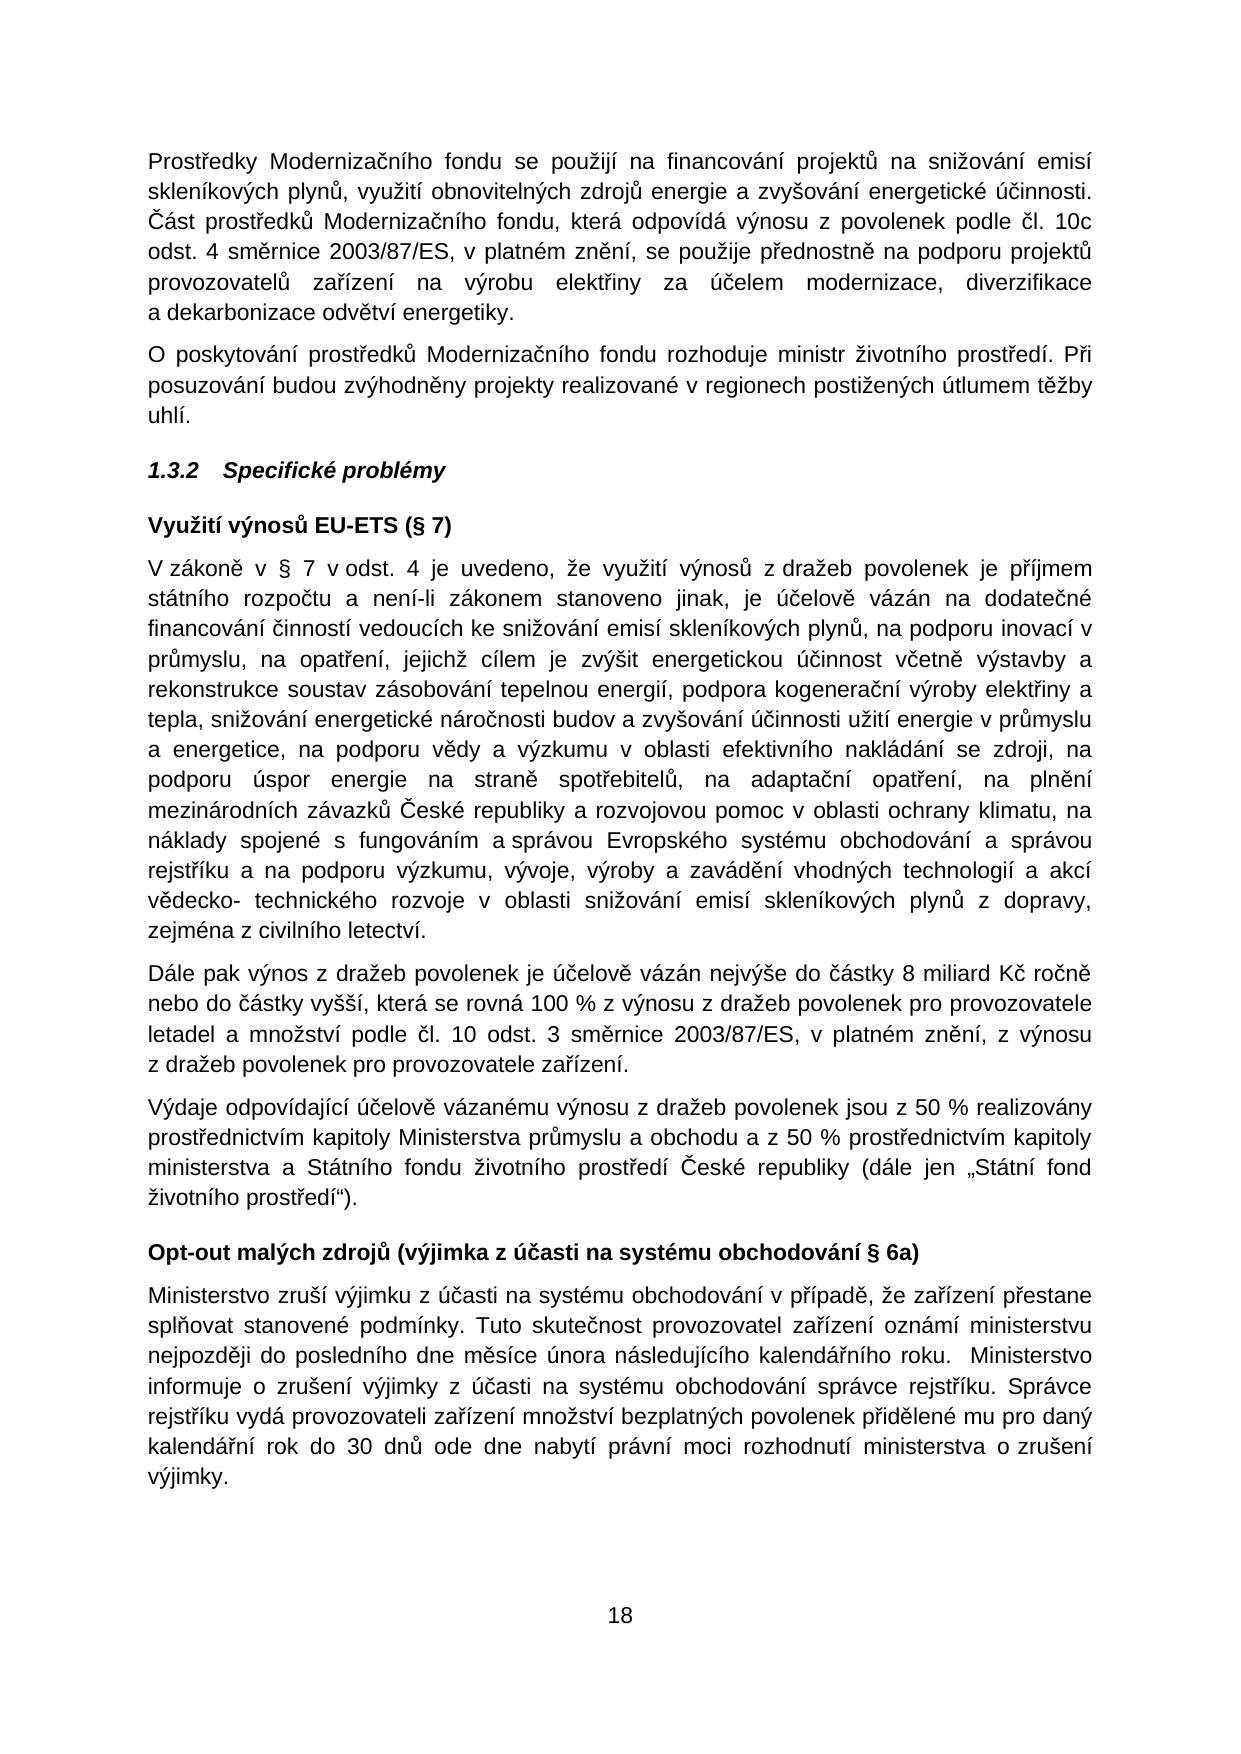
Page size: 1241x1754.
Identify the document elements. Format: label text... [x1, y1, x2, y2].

text Ministerstvo zruší výjimku z účasti na systému obchodování v případě, že zařízení přestane splňovat stanovené podmínky. Tuto skutečnost provozovatel zařízení oznámí ministerstvu nejpozději do posledního dne měsíce února následujícího kalendářního roku. Ministerstvo informuje o zrušení výjimky z účasti na systému obchodování správce rejstříku. Správce rejstříku vydá provozovateli zařízení množství bezplatných povolenek přidělené mu pro daný kalendářní rok do 30 dnů ode dne nabytí právní moci rozhodnutí ministerstva o zrušení výjimky. [148, 1282, 1093, 1489]
text Využití výnosů EU-ETS (§ 7) [148, 512, 1093, 538]
text Výdaje odpovídající účelově vázanému výnosu z dražeb povolenek jsou z 50 % realizovány prostřednictvím kapitoly Ministerstva průmyslu a obchodu a z 50 % prostřednictvím kapitoly ministerstva a Státního fondu životního prostředí České republiky (dále jen „Státní fond životního prostředí“). [148, 1093, 1093, 1210]
subtitle Specifické problémy [148, 457, 1093, 483]
text O poskytování prostředků Modernizačního fondu rozhoduje ministr životního prostředí. Při posuzování budou zvýhodněny projekty realizované v regionech postižených útlumem těžby uhlí. [148, 341, 1093, 428]
text Dále pak výnos z dražeb povolenek je účelově vázán nejvýše do částky 8 miliard Kč ročně nebo do částky vyšší, která se rovná 100 % z výnosu z dražeb povolenek pro provozovatele letadel a množství podle čl. 10 odst. 3 směrnice 2003/87/ES, v platném znění, z výnosu z dražeb povolenek pro provozovatele zařízení. [148, 960, 1093, 1077]
text V zákoně v § 7 v odst. 4 je uvedeno, že využití výnosů z dražeb povolenek je příjmem státního rozpočtu a není-li zákonem stanoveno jinak, je účelově vázán na dodatečné financování činností vedoucích ke snižování emisí skleníkových plynů, na podporu inovací v průmyslu, na opatření, jejichž cílem je zvýšit energetickou účinnost včetně výstavby a rekonstrukce soustav zásobování tepelnou energií, podpora kogenerační výroby elektřiny a tepla, snižování energetické náročnosti budov a zvyšování účinnosti užití energie v průmyslu a energetice, na podporu vědy a výzkumu v oblasti efektivního nakládání se zdroji, na podporu úspor energie na straně spotřebitelů, na adaptační opatření, na plnění mezinárodních závazků České republiky a rozvojovou pomoc v oblasti ochrany klimatu, na náklady spojené s fungováním a správou Evropského systému obchodování a správou rejstříku a na podporu výzkumu, vývoje, výroby a zavádění vhodných technologií a akcí vědecko- technického rozvoje v oblasti snižování emisí skleníkových plynů z dopravy, zejména z civilního letectví. [148, 555, 1093, 944]
text Opt-out malých zdrojů (výjimka z účasti na systému obchodování § 6a) [148, 1239, 1093, 1266]
text Prostředky Modernizačního fondu se použijí na financování projektů na snižování emisí skleníkových plynů, využití obnovitelných zdrojů energie a zvyšování energetické účinnosti. Část prostředků Modernizačního fondu, která odpovídá výnosu z povolenek podle čl. 10c odst. 4 směrnice 2003/87/ES, v platném znění, se použije přednostně na podporu projektů provozovatelů zařízení na výrobu elektřiny za účelem modernizace, diverzifikace a dekarbonizace odvětví energetiky. [148, 148, 1093, 325]
